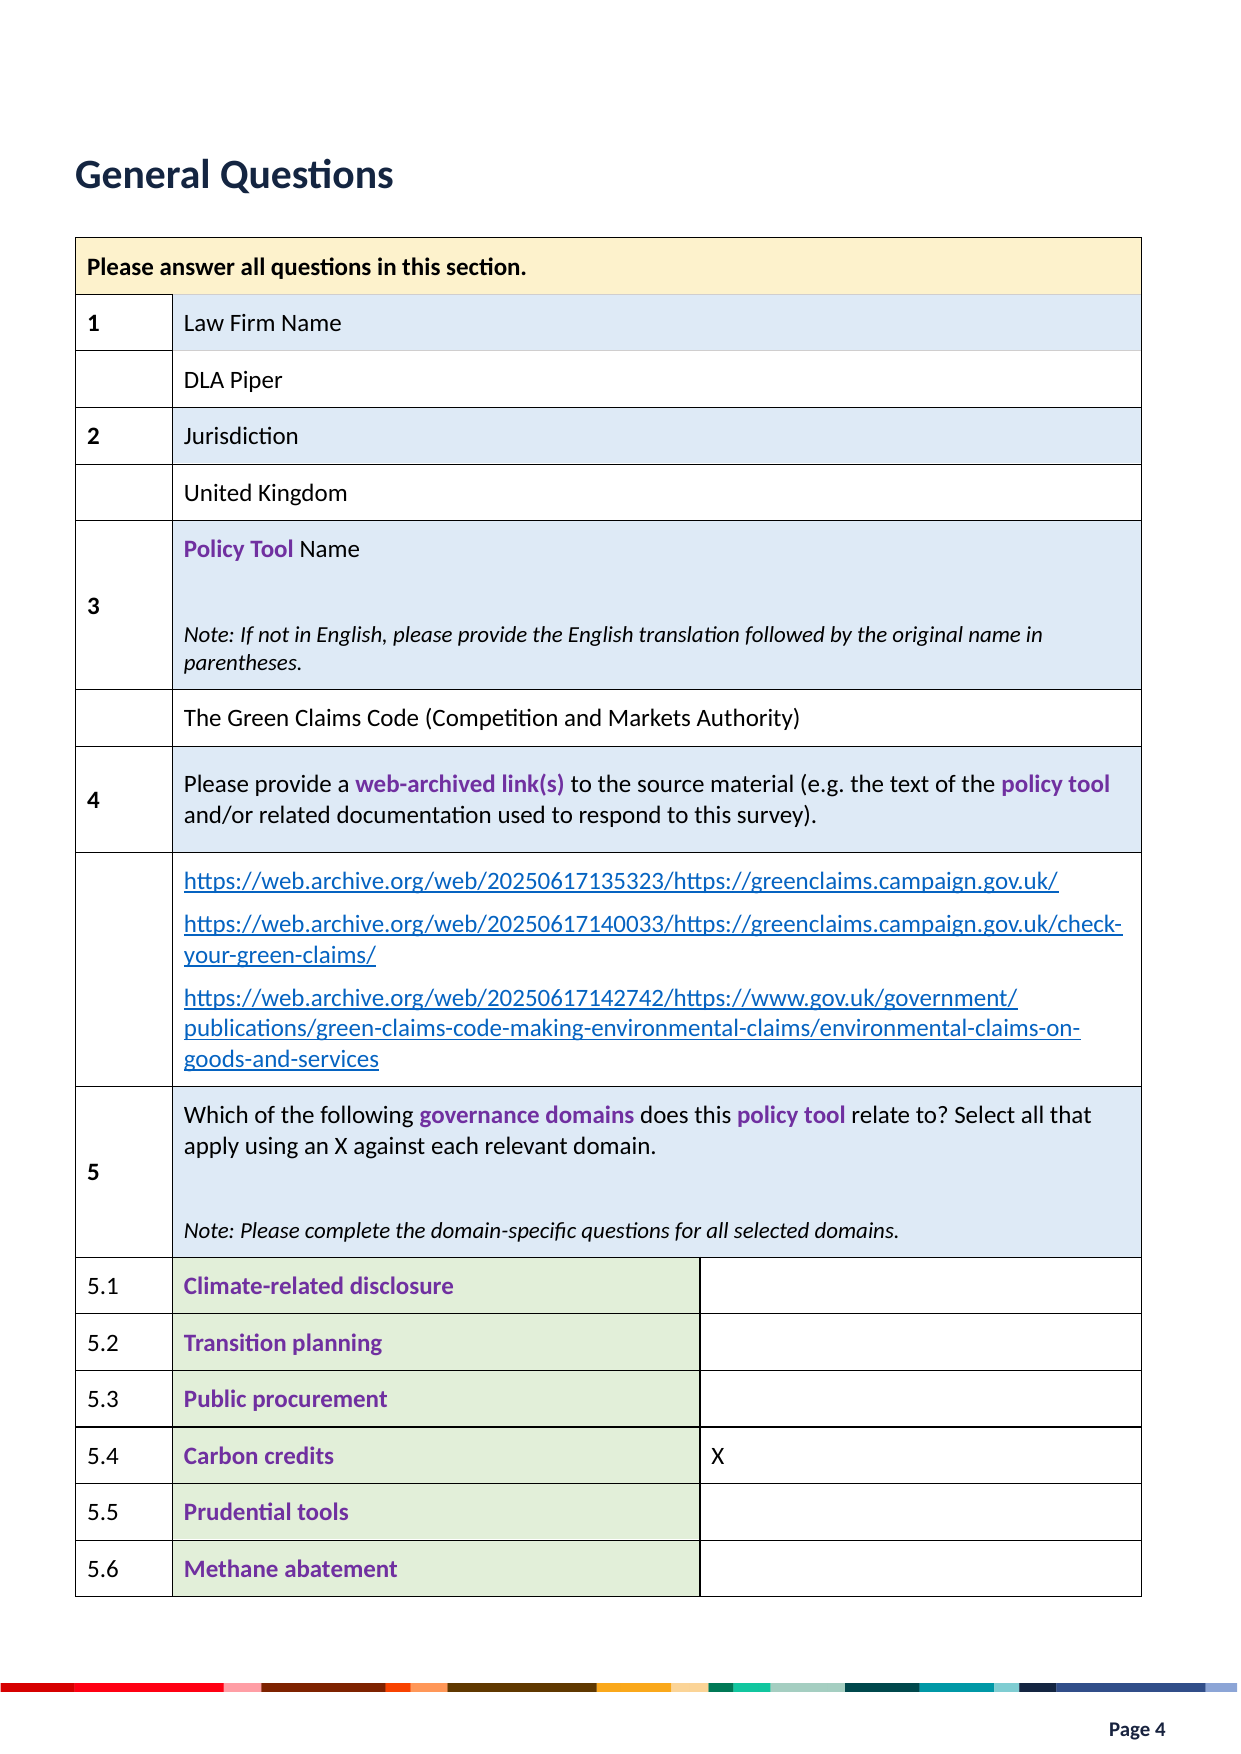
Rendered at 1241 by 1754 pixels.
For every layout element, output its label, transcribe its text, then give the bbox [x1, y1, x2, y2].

table_cell Prudential tools [173, 1484, 699, 1539]
table_cell 5.2 [76, 1314, 172, 1370]
table_cell [701, 1314, 1141, 1370]
table_cell [76, 853, 172, 1086]
table_cell 4 [76, 747, 172, 852]
table_cell 5.3 [76, 1371, 172, 1426]
table_cell Please provide a web-archived link(s) to the source material (e.g. the text of the policy tool and/or related documentation used to respond to this survey). [173, 747, 1141, 852]
table_cell 1 [76, 295, 172, 350]
table_cell [701, 1541, 1141, 1596]
table_cell Public procurement [173, 1371, 699, 1426]
table_cell DLA Piper [173, 351, 1141, 407]
table_cell Carbon credits [173, 1428, 699, 1483]
table_cell [701, 1484, 1141, 1539]
table_cell Policy Tool Name Note: If not in English, please provide the English translation followed by the original name in parentheses. [173, 521, 1141, 689]
table_header Please answer all questions in this section. [76, 238, 1141, 294]
table_cell The Green Claims Code (Competition and Markets Authority) [173, 690, 1141, 746]
table_cell [76, 690, 172, 746]
table_cell Jurisdiction [173, 408, 1141, 463]
table_cell X [701, 1428, 1141, 1483]
table_cell Climate-related disclosure [173, 1258, 699, 1313]
table_cell 5.4 [76, 1428, 172, 1483]
table_cell [76, 351, 172, 407]
table_cell Law Firm Name [173, 295, 1141, 350]
table_cell 5.1 [76, 1258, 172, 1313]
table_cell [701, 1371, 1141, 1426]
table_cell 2 [76, 408, 172, 463]
table_cell Transition planning [173, 1314, 699, 1370]
table_cell 5 [76, 1087, 172, 1257]
table_cell 5.6 [76, 1541, 172, 1596]
table_cell 5.5 [76, 1484, 172, 1539]
picture [0, 1683, 1236, 1692]
subtitle General Questions [75, 148, 1165, 199]
table_cell 3 [76, 521, 172, 689]
table_cell [701, 1258, 1141, 1313]
table_cell Which of the following governance domains does this policy tool relate to? Select all that apply using an X against each relevant domain. Note: Please complete the domain-specific questions for all selected domains. [173, 1087, 1141, 1257]
table_cell United Kingdom [173, 465, 1141, 520]
table_cell Methane abatement [173, 1541, 699, 1596]
table_cell https://web.archive.org/web/20250617135323/https://greenclaims.campaign.gov.uk/ https://web.archive.org/web/20250617140033/https://greenclaims.campaign.gov.uk/check-your-green-claims/ https://web.archive.org/web/20250617142742/https://www.gov.uk/government/publications/green-claims-code-making-environmental-claims/environmental-claims-on-goods-and-services [173, 853, 1141, 1086]
table_cell [76, 465, 172, 520]
